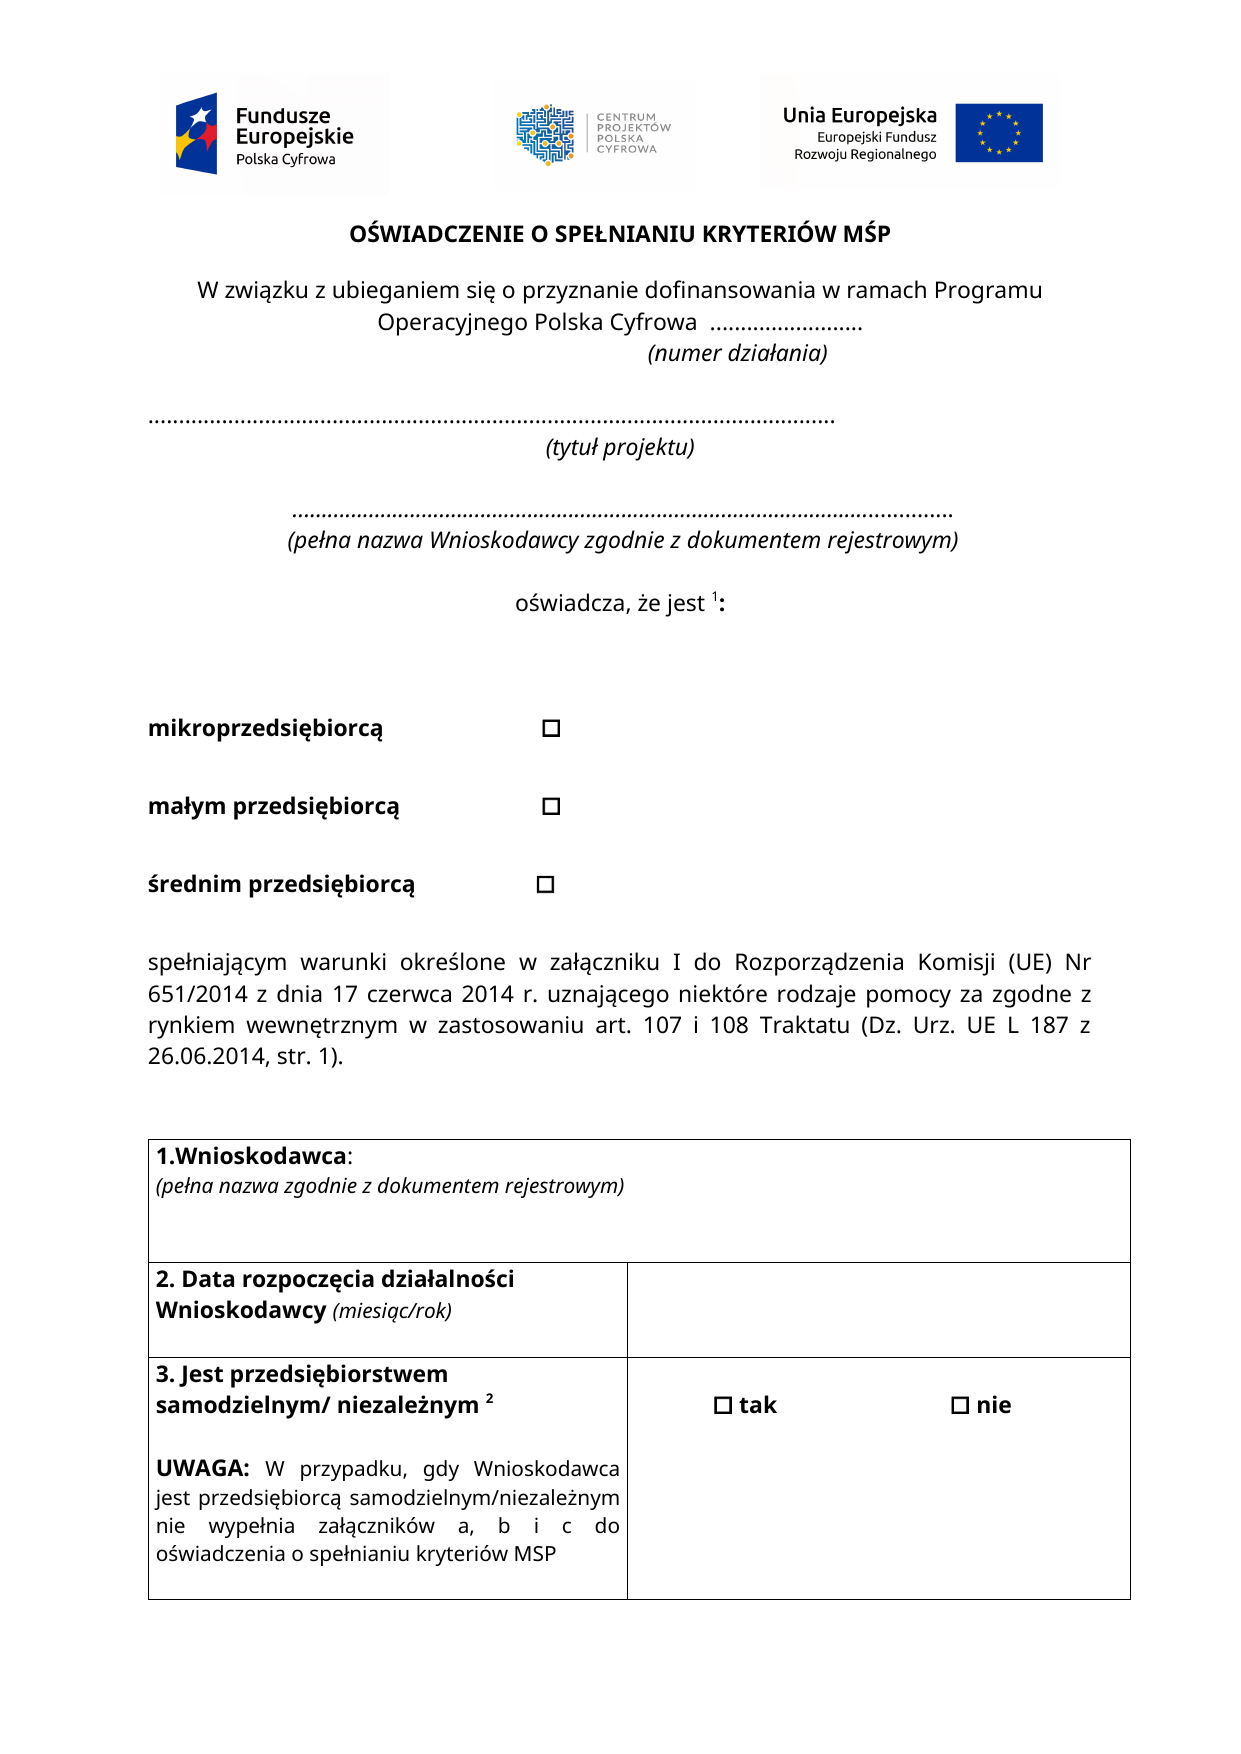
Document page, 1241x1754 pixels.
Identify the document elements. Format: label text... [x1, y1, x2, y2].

text spełniającym warunki określone w załączniku I do Rozporządzenia Komisji (UE) Nr 651/2014 z dnia 17 czerwca 2014 r. uznającego niektóre rodzaje pomocy za zgodne z rynkiem wewnętrznym w zastosowaniu art. 107 i 108 Traktatu (Dz. Urz. UE L 187 z 26.06.2014, str. 1). [148, 946, 1092, 1071]
text mikroprzedsiębiorcą [148, 712, 1092, 743]
picture [759, 73, 1062, 189]
table_header 1.Wnioskodawca: (pełna nazwa zgodnie z dokumentem rejestrowym) [149, 1140, 1130, 1262]
picture [158, 73, 390, 195]
table_cell [628, 1263, 1130, 1357]
text małym przedsiębiorcą [148, 790, 1092, 821]
text (tytuł projektu) [148, 431, 1092, 462]
text oświadcza, że jest : [148, 587, 1092, 618]
text ................................................................................................................ [148, 399, 1092, 431]
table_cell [149, 1358, 627, 1599]
text W związku z ubieganiem się o przyznanie dofinansowania w ramach Programu Operacyjnego Polska Cyfrowa ......................... [148, 274, 1092, 337]
text ................................................................................................................ [148, 493, 1092, 524]
subtitle OŚWIADCZENIE O SPEŁNIANIU KRYTERIÓW MŚP [148, 218, 1092, 249]
table_cell tak nie [628, 1358, 1130, 1599]
picture [492, 80, 695, 190]
table_cell 2. Data rozpoczęcia działalności Wnioskodawcy (miesiąc/rok) [149, 1263, 627, 1357]
text średnim przedsiębiorcą [148, 868, 1092, 899]
text (pełna nazwa Wnioskodawcy zgodnie z dokumentem rejestrowym) [148, 524, 1092, 556]
text (numer działania) [148, 337, 1092, 368]
